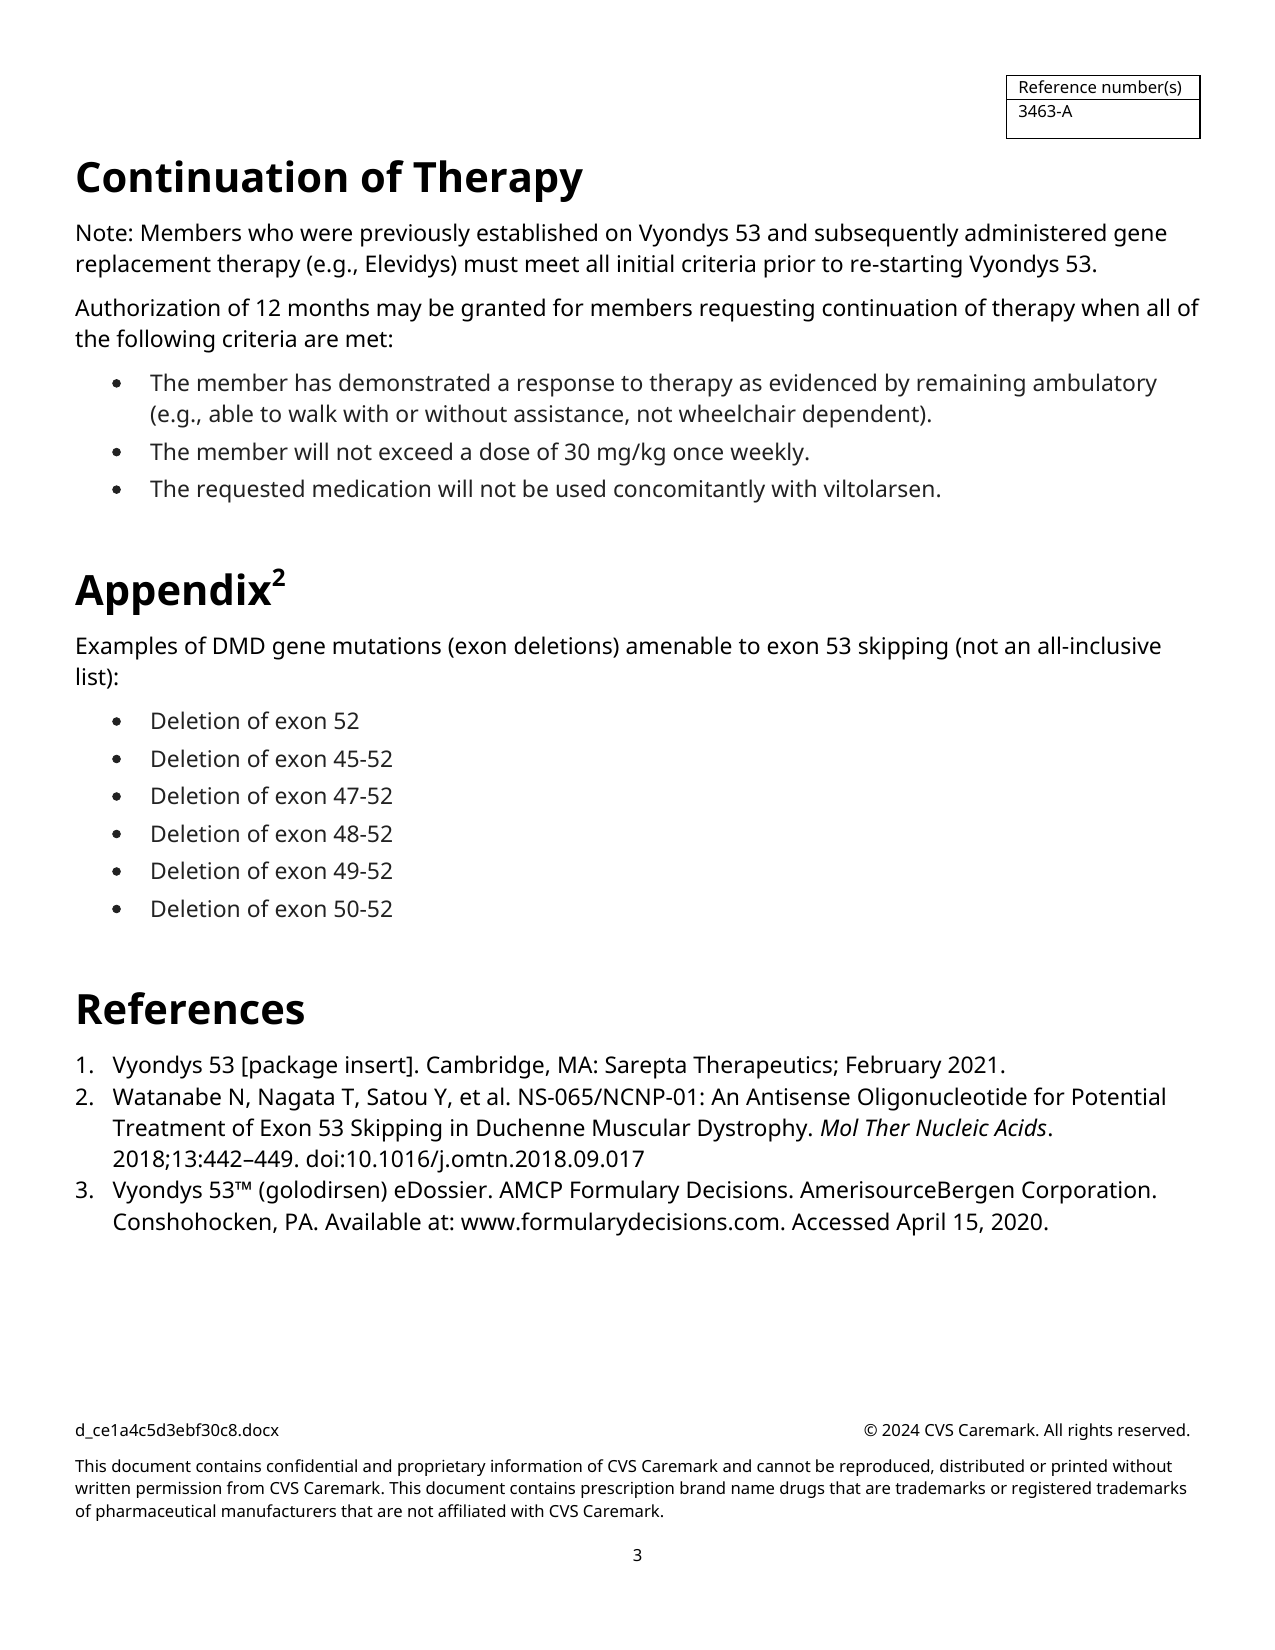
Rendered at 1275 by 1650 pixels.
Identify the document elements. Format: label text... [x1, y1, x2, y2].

list The requested medication will not be used concomitantly with viltolarsen. [112, 473, 1161, 504]
list Deletion of exon 50-52 [112, 892, 1161, 924]
text Watanabe N, Nagata T, Satou Y, et al. NS-065/NCNP-01: An Antisense Oligonucleotide for Potential Treatment of Exon 53 Skipping in Duchenne Muscular Dystrophy. Mol Ther Nucleic Acids. 2018;13:442–449. doi:10.1016/j.omtn.2018.09.017 [75, 1081, 1200, 1174]
text Authorization of 12 months may be granted for members requesting continuation of therapy when all of the following criteria are met: [75, 292, 1200, 354]
list Deletion of exon 45-52 [112, 742, 1161, 774]
list Deletion of exon 48-52 [112, 817, 1161, 849]
list Deletion of exon 49-52 [112, 855, 1161, 886]
list The member will not exceed a dose of 30 mg/kg once weekly. [112, 436, 1161, 467]
list Deletion of exon 47-52 [112, 780, 1161, 811]
list Deletion of exon 52 [112, 705, 1161, 736]
text Vyondys 53™ (golodirsen) eDossier. AMCP Formulary Decisions. AmerisourceBergen Corporation. Conshohocken, PA. Available at: www.formularydecisions.com. Accessed April 15, 2020. [75, 1174, 1200, 1237]
subtitle Appendix2 [75, 561, 1200, 617]
subtitle References [75, 980, 1200, 1037]
text Note: Members who were previously established on Vyondys 53 and subsequently administered gene replacement therapy (e.g., Elevidys) must meet all initial criteria prior to re-starting Vyondys 53. [75, 217, 1200, 279]
subtitle Continuation of Therapy [75, 148, 1200, 204]
list The member has demonstrated a response to therapy as evidenced by remaining ambulatory (e.g., able to walk with or without assistance, not wheelchair dependent). [112, 367, 1161, 429]
text Examples of DMD gene mutations (exon deletions) amenable to exon 53 skipping (not an all-inclusive list): [75, 630, 1200, 692]
text Vyondys 53 [package insert]. Cambridge, MA: Sarepta Therapeutics; February 2021. [75, 1049, 1200, 1081]
